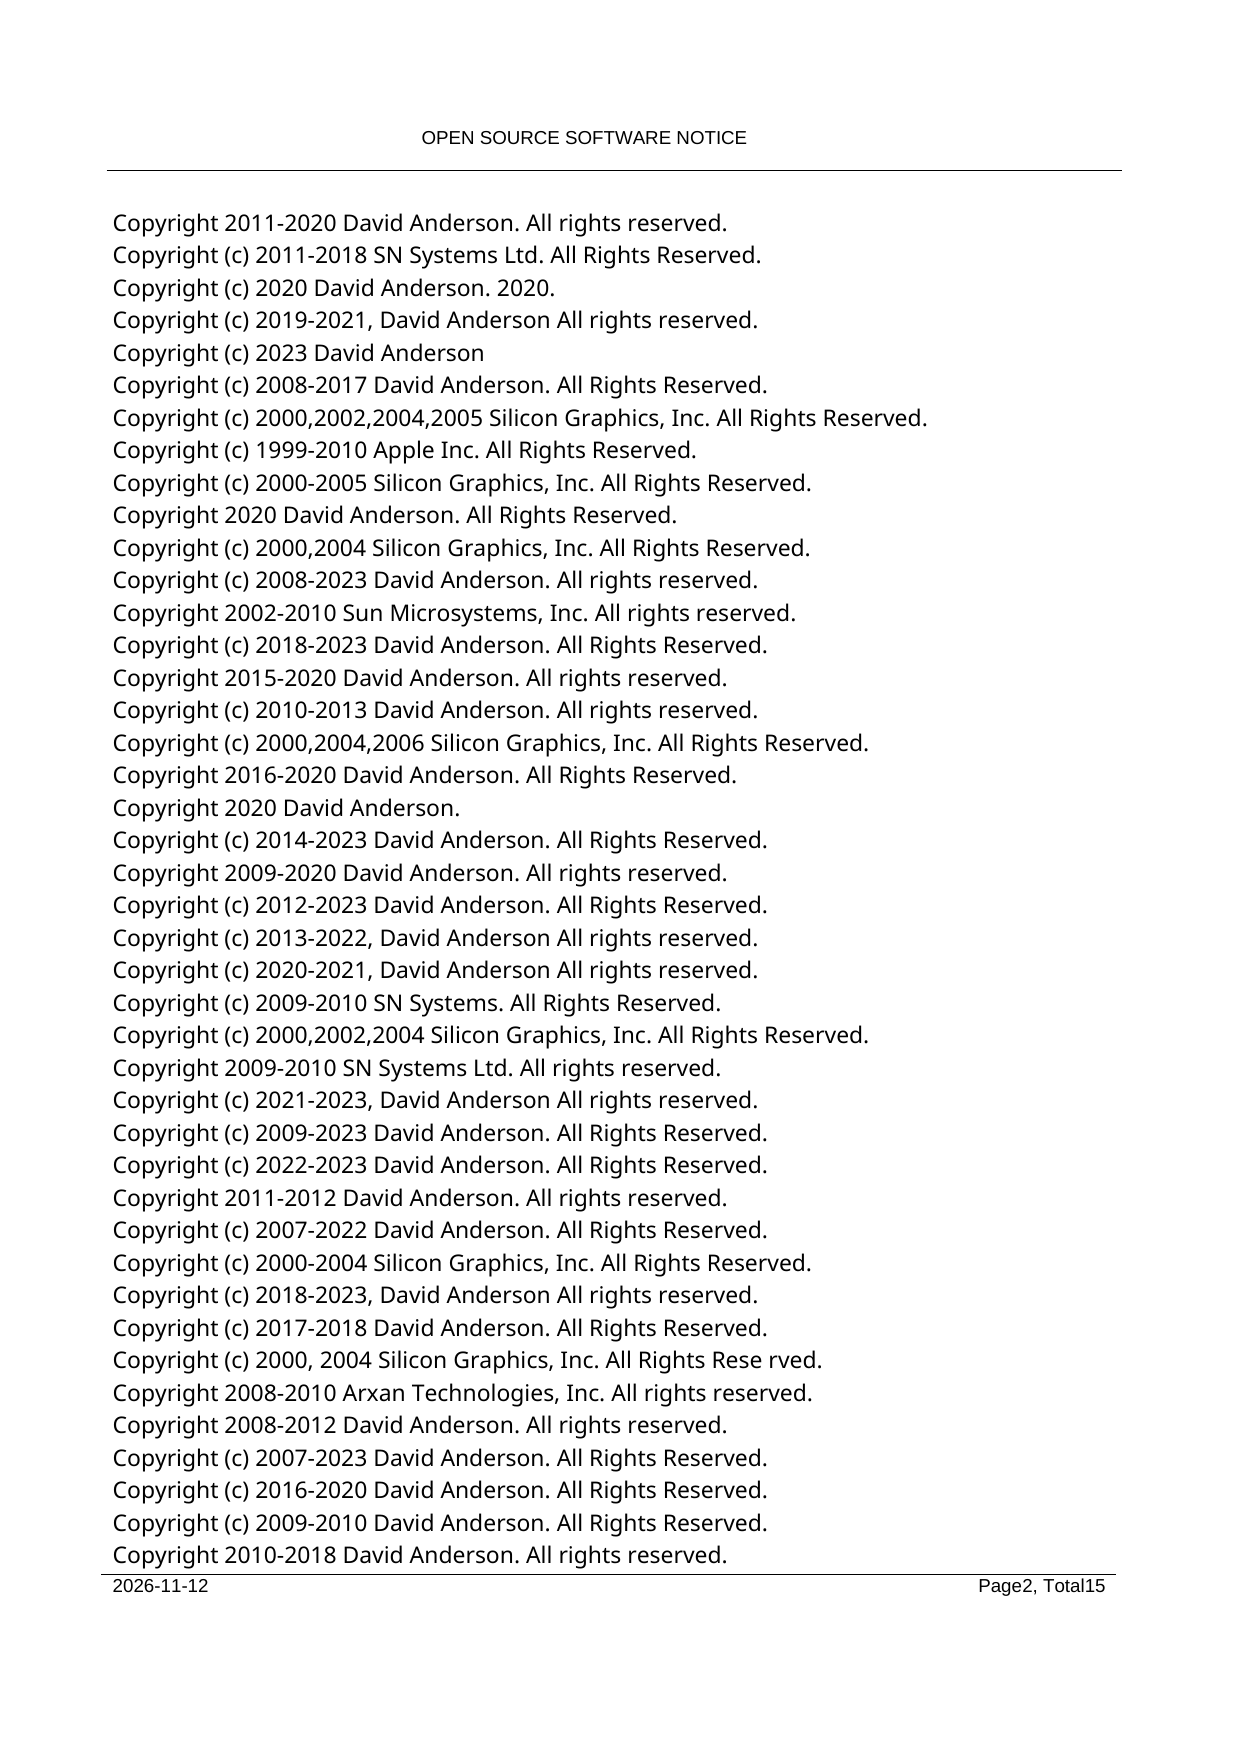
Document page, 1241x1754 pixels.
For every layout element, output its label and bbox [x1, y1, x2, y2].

text [112, 206, 1128, 1571]
